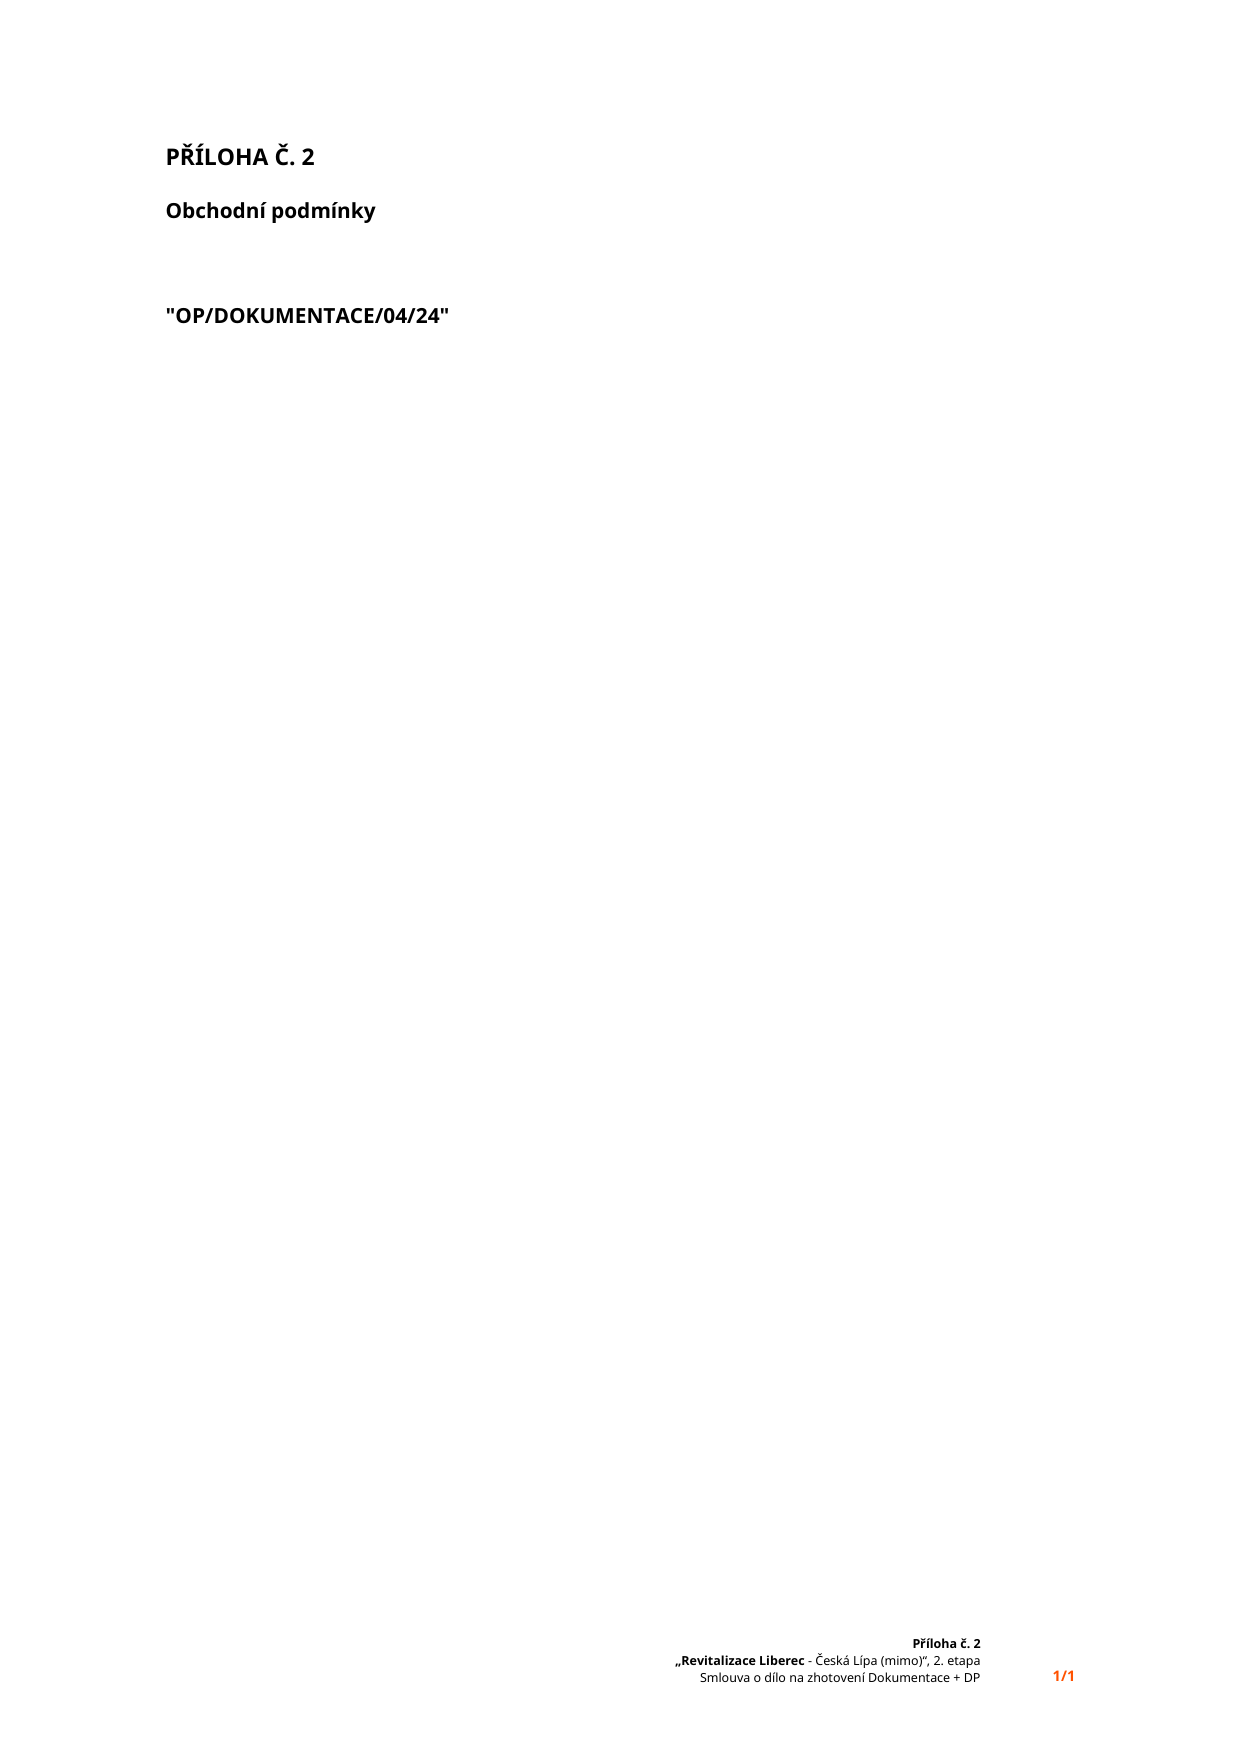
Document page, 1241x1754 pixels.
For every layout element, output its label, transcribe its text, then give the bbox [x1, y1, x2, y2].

text "OP/DOKUMENTACE/04/24" [165, 301, 1075, 329]
text Obchodní podmínky [165, 197, 1075, 225]
text Příloha č. 2 [165, 141, 1075, 173]
